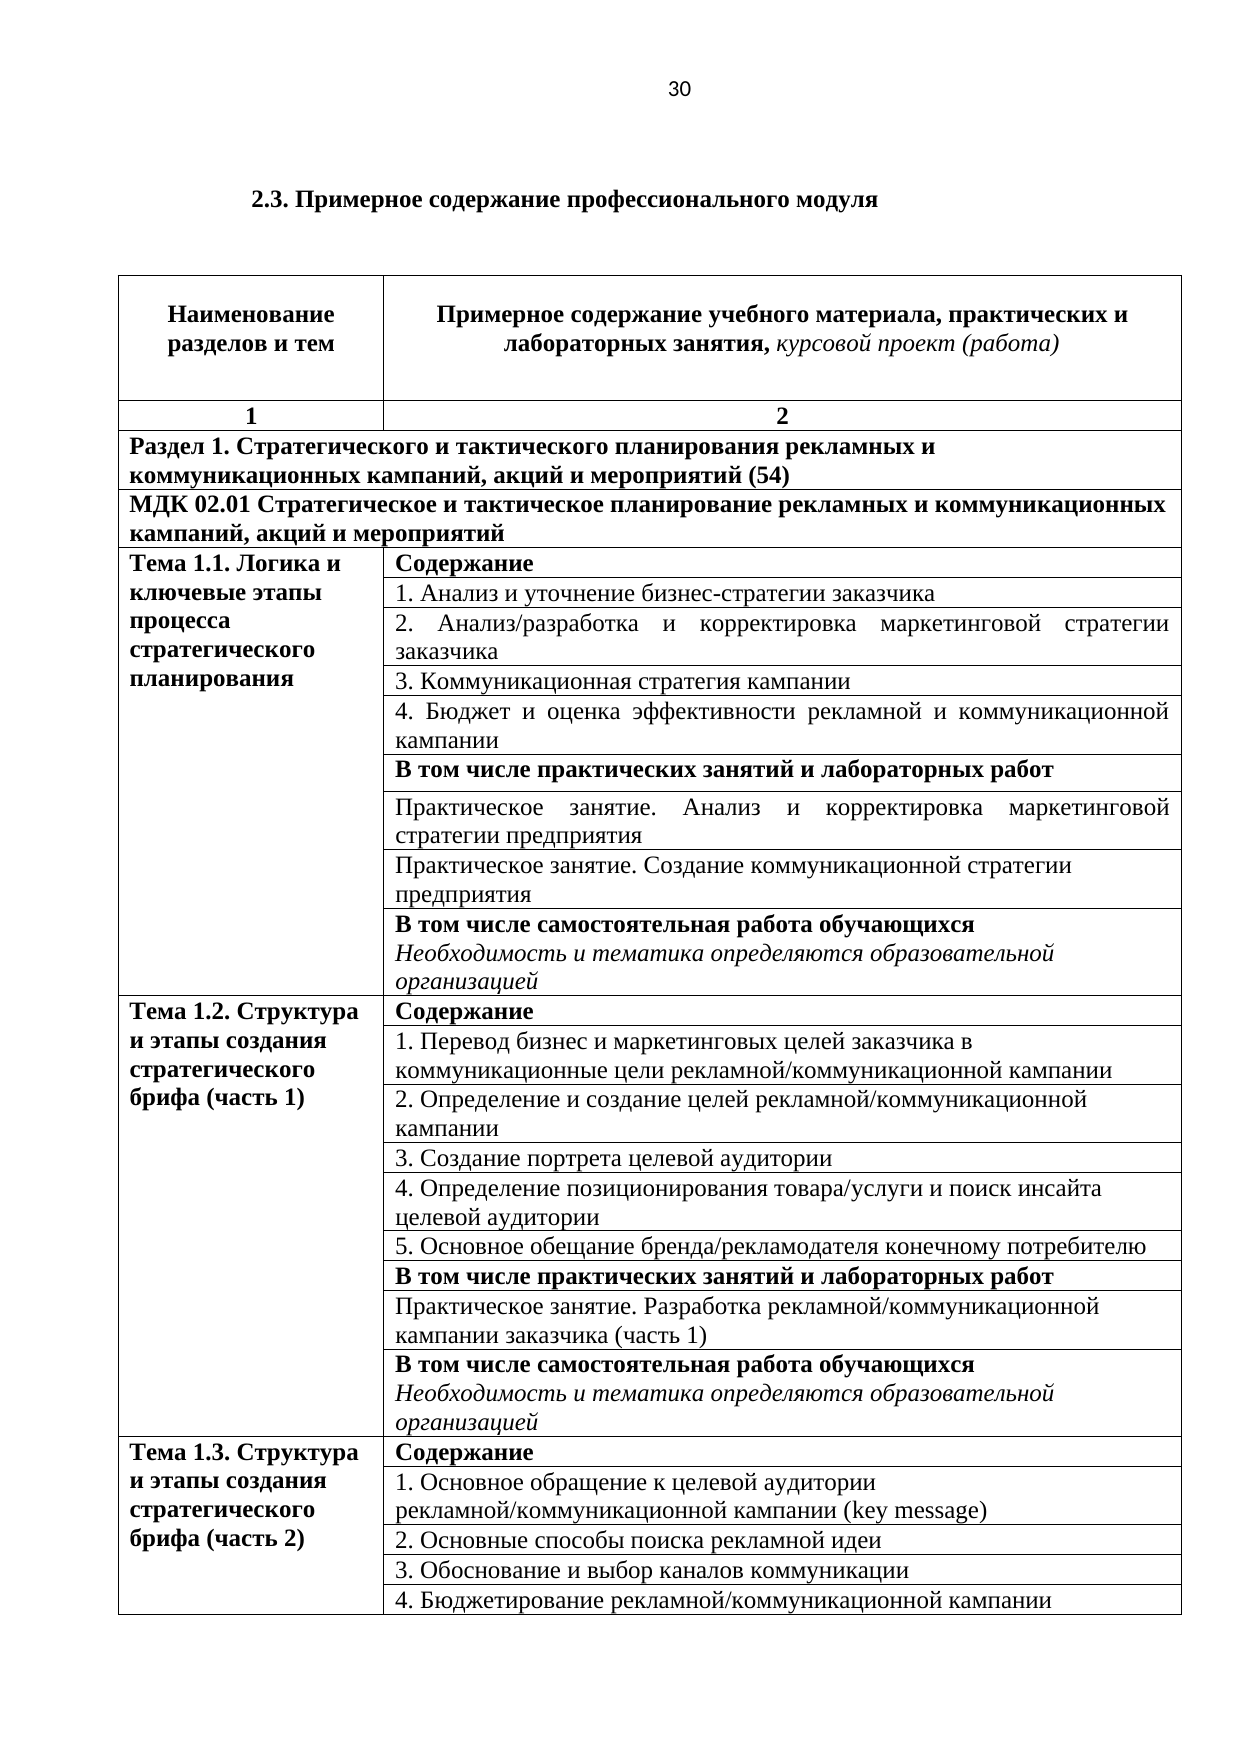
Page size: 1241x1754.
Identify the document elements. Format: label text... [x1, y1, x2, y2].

table_header Примерное содержание учебного материала, практических и лабораторных занятия, курсовой проект (работа) [384, 276, 1181, 400]
table_cell 4. Определение позиционирования товара/услуги и поиск инсайта целевой аудитории [384, 1173, 1181, 1230]
table_cell 1. Основное обращение к целевой аудитории рекламной/коммуникационной кампании (key message) [384, 1467, 1181, 1524]
table_cell 1. Анализ и уточнение бизнес-стратегии заказчика [384, 578, 1181, 607]
table_cell 4. Бюджетирование рекламной/коммуникационной кампании [384, 1585, 1181, 1613]
table_cell 3. Обоснование и выбор каналов коммуникации [384, 1555, 1181, 1584]
table_cell МДК 02.01 Стратегическое и тактическое планирование рекламных и коммуникационных кампаний, акций и мероприятий [119, 490, 1181, 547]
table_cell Содержание [384, 1437, 1181, 1466]
table_cell 4. Бюджет и оценка эффективности рекламной и коммуникационной кампании [384, 696, 1181, 753]
table_cell 2 [384, 401, 1181, 430]
table_cell 3. Создание портрета целевой аудитории [384, 1143, 1181, 1172]
table_cell В том числе самостоятельная работа обучающихся Необходимость и тематика определяются образовательной организацией [384, 1350, 1181, 1436]
table_cell 2. Определение и создание целей рекламной/коммуникационной кампании [384, 1085, 1181, 1142]
table_cell Содержание [384, 996, 1181, 1025]
table_cell Тема 1.1. Логика и ключевые этапы процесса стратегического планирования [119, 548, 383, 995]
table_cell 1 [119, 401, 383, 430]
table_cell В том числе практических занятий и лабораторных работ [384, 755, 1181, 791]
text 2.3. Примерное содержание профессионального модуля [177, 184, 1181, 212]
table_cell Раздел 1. Стратегического и тактического планирования рекламных и коммуникационных кампаний, акций и мероприятий (54) [119, 431, 1181, 488]
table_cell 1. Перевод бизнес и маркетинговых целей заказчика в коммуникационные цели рекламной/коммуникационной кампании [384, 1026, 1181, 1083]
table_cell Тема 1.2. Структура и этапы создания стратегического брифа (часть 1) [119, 996, 383, 1436]
table_cell 5. Основное обещание бренда/рекламодателя конечному потребителю [384, 1231, 1181, 1260]
table_cell В том числе практических занятий и лабораторных работ [384, 1261, 1181, 1290]
table_cell Практическое занятие. Анализ и корректировка маркетинговой стратегии предприятия [384, 792, 1181, 849]
table_header Наименование разделов и тем [119, 276, 383, 400]
table_cell 2. Основные способы поиска рекламной идеи [384, 1525, 1181, 1554]
table_cell 2. Анализ/разработка и корректировка маркетинговой стратегии заказчика [384, 608, 1181, 665]
table_cell Практическое занятие. Разработка рекламной/коммуникационной кампании заказчика (часть 1) [384, 1291, 1181, 1348]
table_cell 3. Коммуникационная стратегия кампании [384, 666, 1181, 695]
table_cell Тема 1.3. Структура и этапы создания стратегического брифа (часть 2) [119, 1437, 383, 1613]
table_cell В том числе самостоятельная работа обучающихся Необходимость и тематика определяются образовательной организацией [384, 909, 1181, 995]
table_cell Практическое занятие. Создание коммуникационной стратегии предприятия [384, 850, 1181, 908]
table_cell Содержание [384, 548, 1181, 577]
